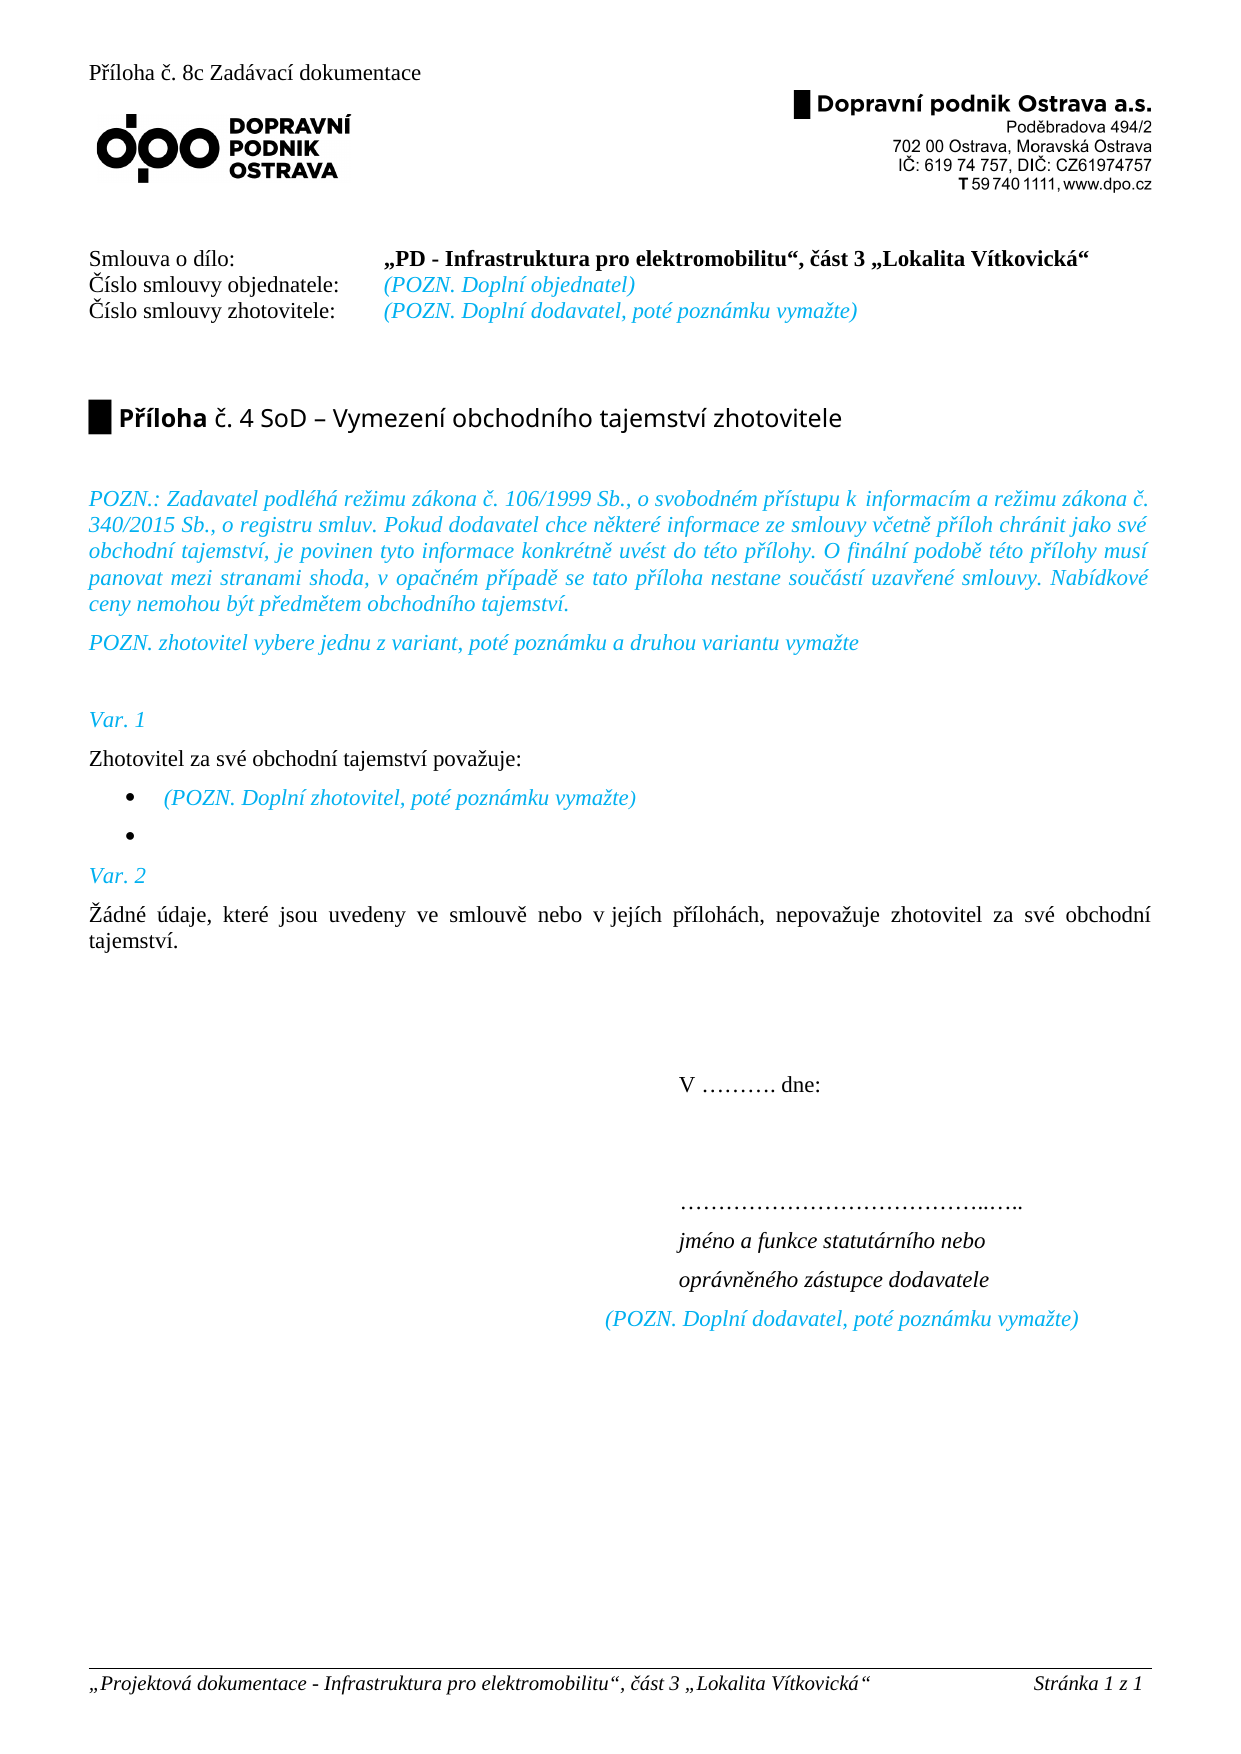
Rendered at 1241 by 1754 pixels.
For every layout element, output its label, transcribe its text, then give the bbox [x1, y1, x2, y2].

text POZN. zhotovitel vybere jednu z variant, poté poznámku a druhou variantu vymažte [89, 629, 1152, 655]
text Var. 1 [89, 707, 1152, 733]
text Žádné údaje, které jsou uvedeny ve smlouvě nebo v jejích přílohách, nepovažuje zhotovitel za své obchodní tajemství. [89, 901, 1152, 953]
text oprávněného zástupce dodavatele [605, 1266, 1152, 1292]
text jméno a funkce statutárního nebo [89, 1227, 1152, 1253]
text Zhotovitel za své obchodní tajemství považuje: [89, 745, 1152, 772]
text Smlouva o dílo: „PD - Infrastruktura pro elektromobilitu“, část 3 „Lokalita Vítkovická“ [89, 245, 1152, 271]
picture [122, 523, 128, 532]
text POZN.: Zadavatel podléhá režimu zákona č. 106/1999 Sb., o svobodném přístupu k informacím a režimu zákona č. 340/2015 Sb., o registru smluv. Pokud dodavatel chce některé informace ze smlouvy včetně příloh chránit jako své obchodní tajemství, je povinen tyto informace konkrétně uvést do této přílohy. O finální podobě této přílohy musí panovat mezi stranami shoda, v opačném případě se tato příloha nestane součástí uzavřené smlouvy. Nabídkové ceny nemohou být předmětem obchodního tajemství. [89, 484, 1152, 616]
text Var. 2 [89, 862, 1152, 888]
text V ………. dne: [89, 1071, 1152, 1098]
list (POZN. Doplní zhotovitel, poté poznámku vymažte) [126, 784, 1152, 811]
picture [96, 114, 352, 183]
text Číslo smlouvy objednatele: (POZN. Doplní objednatel) [89, 271, 1152, 298]
subtitle Příloha č. 4 SoD – Vymezení obchodního tajemství zhotovitele [89, 399, 1152, 434]
picture [793, 90, 1152, 193]
text Číslo smlouvy zhotovitele: (POZN. Doplní dodavatel, poté poznámku vymažte) [89, 298, 1152, 324]
text …………………………………..….. [89, 1188, 1152, 1214]
text (POZN. Doplní dodavatel, poté poznámku vymažte) [605, 1304, 1152, 1331]
